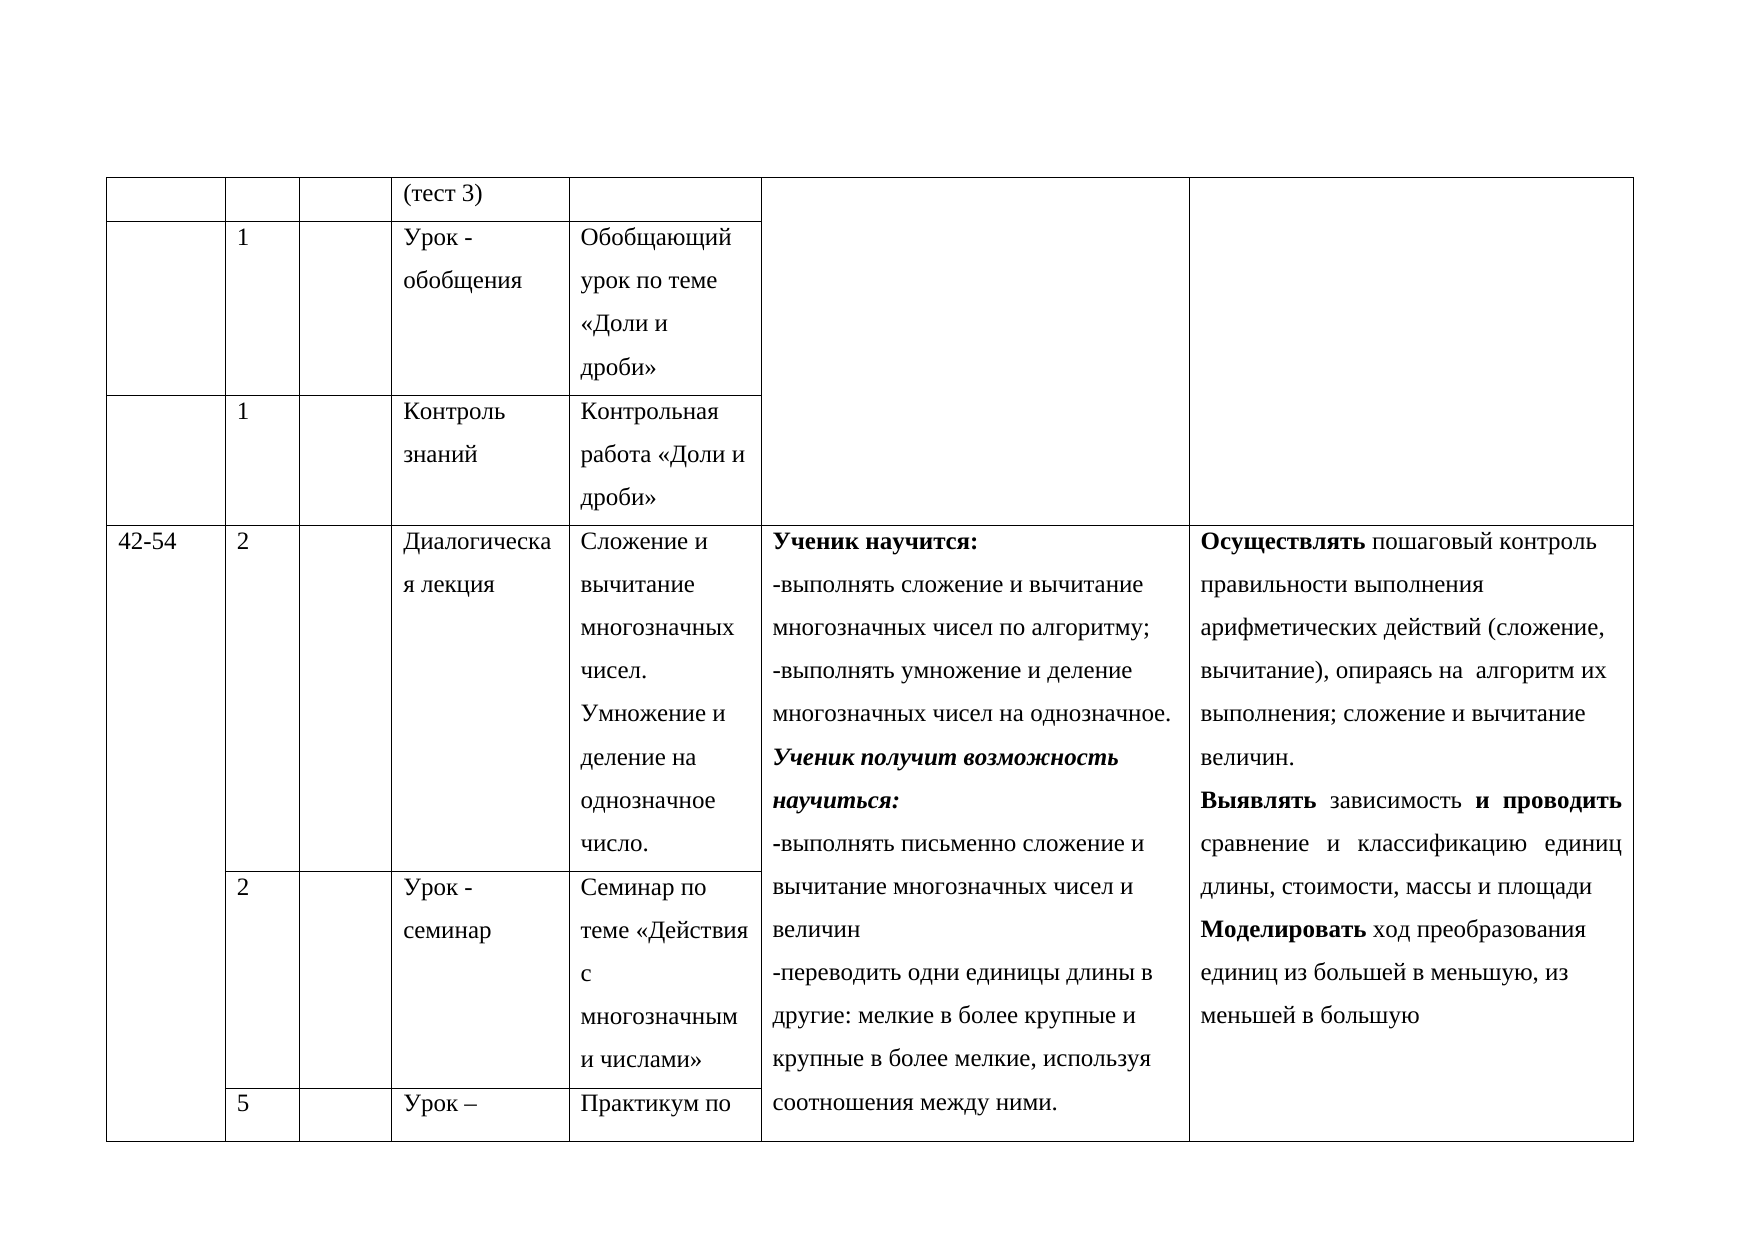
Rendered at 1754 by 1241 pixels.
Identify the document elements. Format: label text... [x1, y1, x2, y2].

table_cell [300, 526, 391, 871]
table_cell 2 [226, 526, 299, 871]
table_cell Урок - семинар [392, 872, 569, 1087]
table_cell 2 [226, 872, 299, 1087]
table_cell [570, 1089, 761, 1141]
table_cell [107, 396, 225, 525]
table_cell [300, 1089, 391, 1141]
table_cell Урок - обобщения [392, 222, 569, 395]
table_cell 1 [226, 222, 299, 395]
table_cell 5 [226, 1089, 299, 1141]
table_cell Контрольная работа «Доли и дроби» [570, 396, 761, 525]
table_cell Ученик научится: -выполнять сложение и вычитание многозначных чисел по алгоритму; -выполнять умножение и деление многозначных чисел на однозначное. Ученик получит возможность научиться: -выполнять письменно сложение и вычитание многозначных чисел и величин -переводить одни единицы длины в другие: мелкие в более крупные и крупные в более мелкие, используя соотношения между ними. [762, 526, 1189, 1141]
table_cell [300, 872, 391, 1087]
table_cell Семинар по теме «Действия с многозначными числами» [570, 872, 761, 1087]
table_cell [570, 178, 761, 221]
table_cell Контроль знаний [392, 396, 569, 525]
table_cell [300, 396, 391, 525]
table_cell 42-54 [107, 526, 225, 1141]
table_cell [107, 222, 225, 395]
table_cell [392, 178, 569, 221]
table_cell Обобщающий урок по теме «Доли и дроби» [570, 222, 761, 395]
table_cell [107, 178, 225, 221]
table_cell 1 [226, 396, 299, 525]
table_cell Осуществлять пошаговый контроль правильности выполнения арифметических действий (сложение, вычитание), опираясь на алгоритм их выполнения; сложение и вычитание величин. Выявлять зависимость и проводить сравнение и классификацию единиц длины, стоимости, массы и площади Моделировать ход преобразования единиц из большей в меньшую, из меньшей в большую [1190, 526, 1633, 1141]
table_cell Диалогическая лекция [392, 526, 569, 871]
table_cell [300, 178, 391, 221]
table_cell Сложение и вычитание многозначных чисел. Умножение и деление на однозначное число. [570, 526, 761, 871]
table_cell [392, 1089, 569, 1141]
table_cell 1 [226, 178, 299, 221]
table_cell [300, 222, 391, 395]
